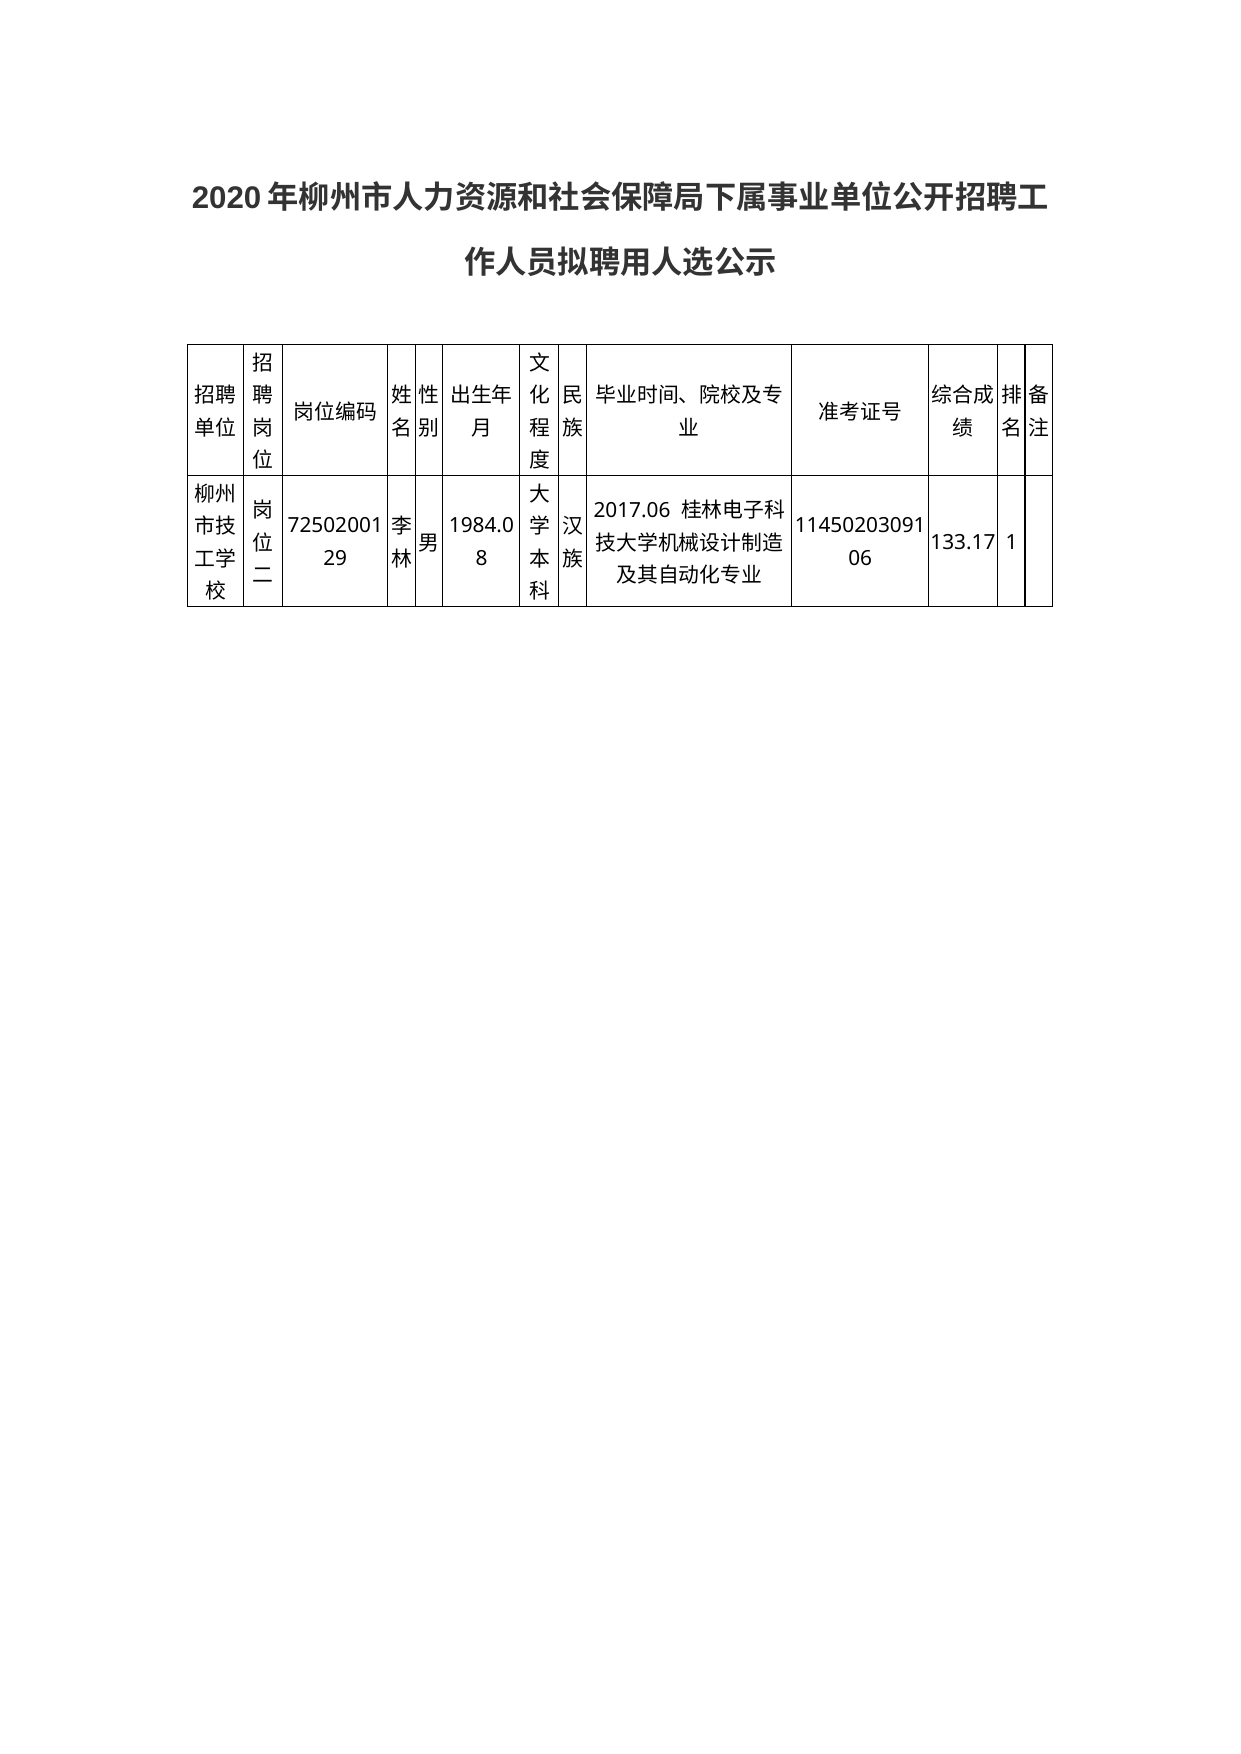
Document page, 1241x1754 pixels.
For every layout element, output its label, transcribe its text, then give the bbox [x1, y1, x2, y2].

table_cell 李林 [388, 476, 415, 606]
table_cell 岗位二 [244, 476, 282, 606]
table_header 准考证号 [792, 345, 928, 475]
table_cell 1984.08 [443, 476, 519, 606]
table_cell 男 [416, 476, 442, 606]
table_cell 7250200129 [283, 476, 387, 606]
table_cell 1 [998, 476, 1024, 606]
table_header 民族 [559, 345, 586, 475]
table_header 性别 [416, 345, 442, 475]
table_header 毕业时间、院校及专业 [587, 345, 791, 475]
table_header 招聘岗位 [244, 345, 282, 475]
subtitle 2020年柳州市人力资源和社会保障局下属事业单位公开招聘工作人员拟聘用人选公示 [187, 162, 1053, 292]
table_cell 柳州市技工学校 [188, 476, 243, 606]
table_cell 大学本科 [520, 476, 558, 606]
table_cell [1026, 476, 1052, 606]
table_header 岗位编码 [283, 345, 387, 475]
table_header 文化程度 [520, 345, 558, 475]
table_header 招聘单位 [188, 345, 243, 475]
table_cell 1145020309106 [792, 476, 928, 606]
table_header 备注 [1026, 345, 1052, 475]
table_header 综合成绩 [929, 345, 997, 475]
table_cell 汉族 [559, 476, 586, 606]
table_header 排名 [998, 345, 1024, 475]
table_header 姓名 [388, 345, 415, 475]
table_header 出生年月 [443, 345, 519, 475]
table_cell 133.17 [929, 476, 997, 606]
table_cell 2017.06 桂林电子科技大学机械设计制造及其自动化专业 [587, 476, 791, 606]
